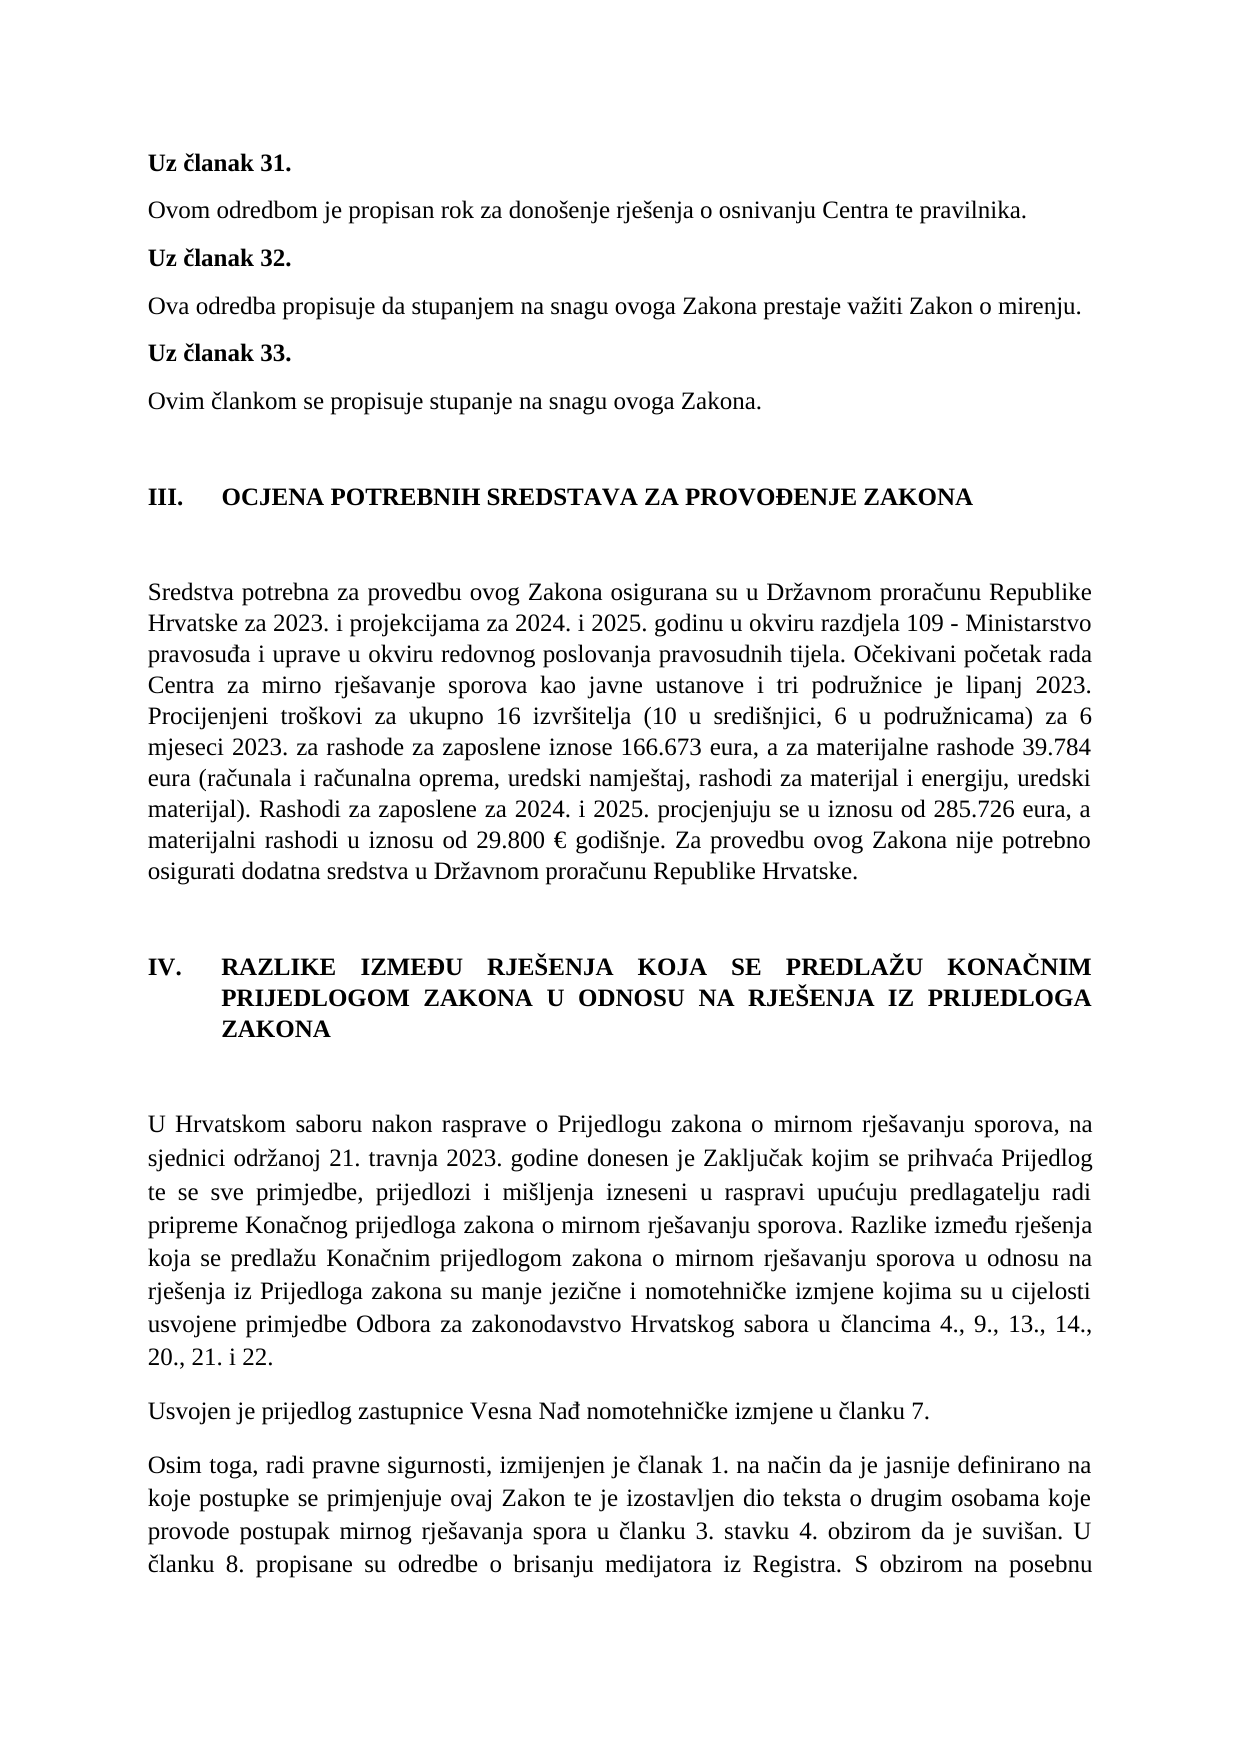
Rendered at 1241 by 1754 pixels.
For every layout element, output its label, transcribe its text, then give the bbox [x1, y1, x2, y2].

text Usvojen je prijedlog zastupnice Vesna Nađ nomotehničke izmjene u članku 7. [148, 1396, 1093, 1425]
text III. OCJENA POTREBNIH SREDSTAVA ZA PROVOĐENJE ZAKONA [148, 482, 1093, 510]
text Ova odredba propisuje da stupanjem na snagu ovoga Zakona prestaje važiti Zakon o mirenju. [148, 291, 1093, 319]
text Uz članak 33. [148, 338, 1093, 367]
text Sredstva potrebna za provedbu ovog Zakona osigurana su u Državnom proračunu Republike Hrvatske za 2023. i projekcijama za 2024. i 2025. godinu u okviru razdjela 109 - Ministarstvo pravosuđa i uprave u okviru redovnog poslovanja pravosudnih tijela. Očekivani početak rada Centra za mirno rješavanje sporova kao javne ustanove i tri podružnice je lipanj 2023. Procijenjeni troškovi za ukupno 16 izvršitelja (10 u središnjici, 6 u podružnicama) za 6 mjeseci 2023. za rashode za zaposlene iznose 166.673 eura, a za materijalne rashode 39.784 eura (računala i računalna oprema, uredski namještaj, rashodi za materijal i energiju, uredski materijal). Rashodi za zaposlene za 2024. i 2025. procjenjuju se u iznosu od 285.726 eura, a materijalni rashodi u iznosu od 29.800 € godišnje. Za provedbu ovog Zakona nije potrebno osigurati dodatna sredstva u Državnom proračunu Republike Hrvatske. [148, 577, 1093, 885]
text U Hrvatskom saboru nakon rasprave o Prijedlogu zakona o mirnom rješavanju sporova, na sjednici održanoj 21. travnja 2023. godine donesen je Zaključak kojim se prihvaća Prijedlog te se sve primjedbe, prijedlozi i mišljenja izneseni u raspravi upućuju predlagatelju radi pripreme Konačnog prijedloga zakona o mirnom rješavanju sporova. Razlike između rješenja koja se predlažu Konačnim prijedlogom zakona o mirnom rješavanju sporova u odnosu na rješenja iz Prijedloga zakona su manje jezične i nomotehničke izmjene kojima su u cijelosti usvojene primjedbe Odbora za zakonodavstvo Hrvatskog sabora u člancima 4., 9., 13., 14., 20., 21. i 22. [148, 1109, 1093, 1371]
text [148, 1450, 1093, 1578]
text Ovim člankom se propisuje stupanje na snagu ovoga Zakona. [148, 386, 1093, 415]
text Ovom odredbom je propisan rok za donošenje rješenja o osnivanju Centra te pravilnika. [148, 195, 1093, 224]
text Uz članak 31. [148, 148, 1093, 176]
text Uz članak 32. [148, 243, 1093, 272]
text IV. RAZLIKE IZMEĐU RJEŠENJA KOJA SE PREDLAŽU KONAČNIM PRIJEDLOGOM ZAKONA U ODNOSU NA RJEŠENJA IZ PRIJEDLOGA ZAKONA [148, 952, 1093, 1043]
